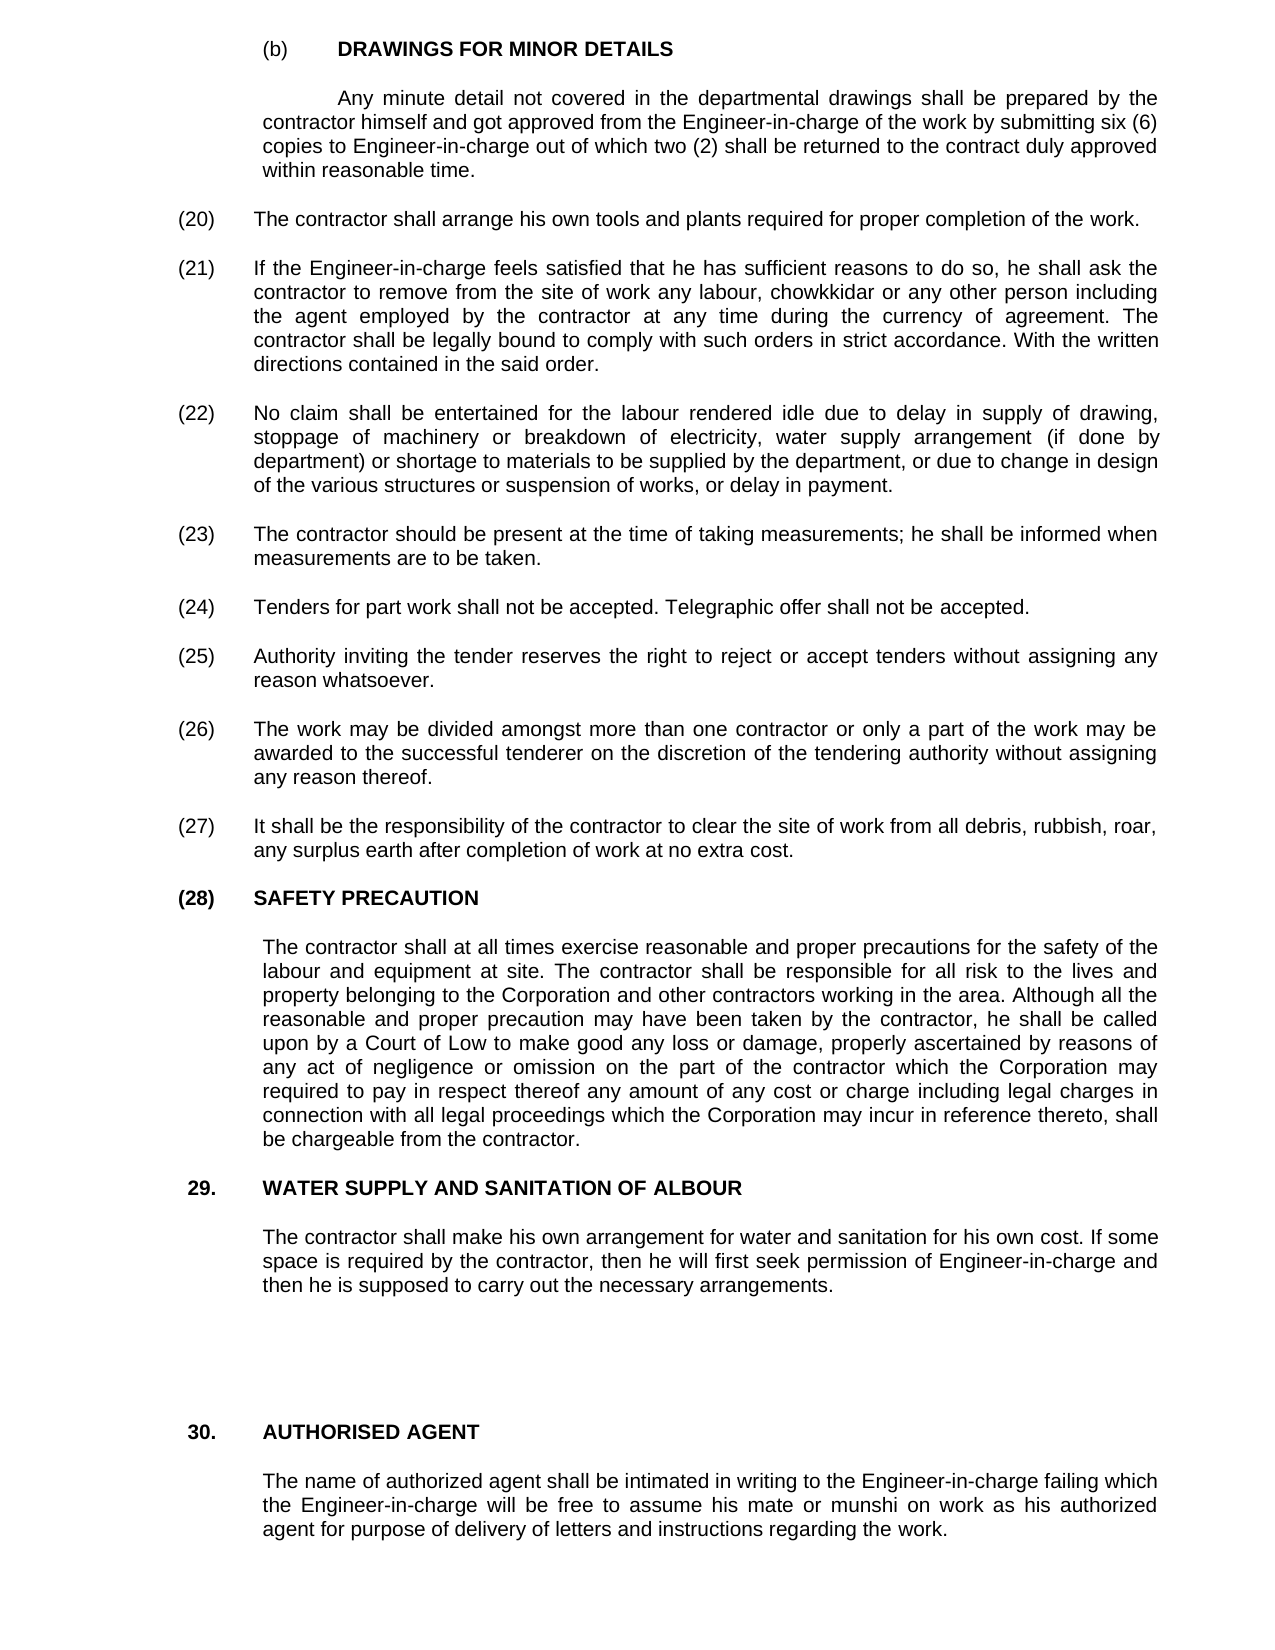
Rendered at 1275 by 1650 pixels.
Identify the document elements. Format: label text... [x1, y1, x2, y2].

list No claim shall be entertained for the labour rendered idle due to delay in supply of drawing, stoppage of machinery or breakdown of electricity, water supply arrangement (if done by department) or shortage to materials to be supplied by the department, or due to change in design of the various structures or suspension of works, or delay in payment. [178, 401, 1160, 497]
list Authority inviting the tender reserves the right to reject or accept tenders without assigning any reason whatsoever. [178, 643, 1159, 691]
list The contractor should be present at the time of taking measurements; he shall be informed when measurements are to be taken. [178, 522, 1160, 569]
subtitle SAFETY PRECAUTION [178, 886, 1183, 910]
list It shall be the responsibility of the contractor to clear the site of work from all debris, rubbish, roar, any surplus earth after completion of work at no extra cost. [178, 813, 1159, 861]
subtitle AUTHORISED AGENT [187, 1419, 1183, 1443]
list The work may be divided amongst more than one contractor or only a part of the work may be awarded to the successful tenderer on the discretion of the tendering authority without assigning any reason thereof. [178, 717, 1159, 788]
text Any minute detail not covered in the departmental drawings shall be prepared by the contractor himself and got approved from the Engineer-in-charge of the work by submitting six (6) copies to Engineer-in-charge out of which two (2) shall be returned to the contract duly approved within reasonable time. [262, 86, 1159, 182]
text The contractor shall make his own arrangement for water and sanitation for his own cost. If some space is required by the contractor, then he will first seek permission of Engineer-in-charge and then he is supposed to carry out the necessary arrangements. [262, 1225, 1160, 1297]
subtitle (b) DRAWINGS FOR MINOR DETAILS [262, 37, 1183, 61]
list Tenders for part work shall not be accepted. Telegraphic offer shall not be accepted. [178, 594, 1183, 618]
subtitle WATER SUPPLY AND SANITATION OF ALBOUR [187, 1176, 1183, 1200]
text The contractor shall at all times exercise reasonable and proper precautions for the safety of the labour and equipment at site. The contractor shall be responsible for all risk to the lives and property belonging to the Corporation and other contractors working in the area. Although all the reasonable and proper precaution may have been taken by the contractor, he shall be called upon by a Court of Low to make good any loss or damage, properly ascertained by reasons of any act of negligence or omission on the part of the contractor which the Corporation may required to pay in respect thereof any amount of any cost or charge including legal charges in connection with all legal proceedings which the Corporation may incur in reference thereto, shall be chargeable from the contractor. [262, 935, 1160, 1151]
text The name of authorized agent shall be intimated in writing to the Engineer-in-charge failing which the Engineer-in-charge will be free to assume his mate or munshi on work as his authorized agent for purpose of delivery of letters and instructions regarding the work. [262, 1469, 1159, 1541]
list If the Engineer-in-charge feels satisfied that he has sufficient reasons to do so, he shall ask the contractor to remove from the site of work any labour, chowkkidar or any other person including the agent employed by the contractor at any time during the currency of agreement. The contractor shall be legally bound to comply with such orders in strict accordance. With the written directions contained in the said order. [178, 256, 1160, 376]
list The contractor shall arrange his own tools and plants required for proper completion of the work. [178, 207, 1183, 231]
